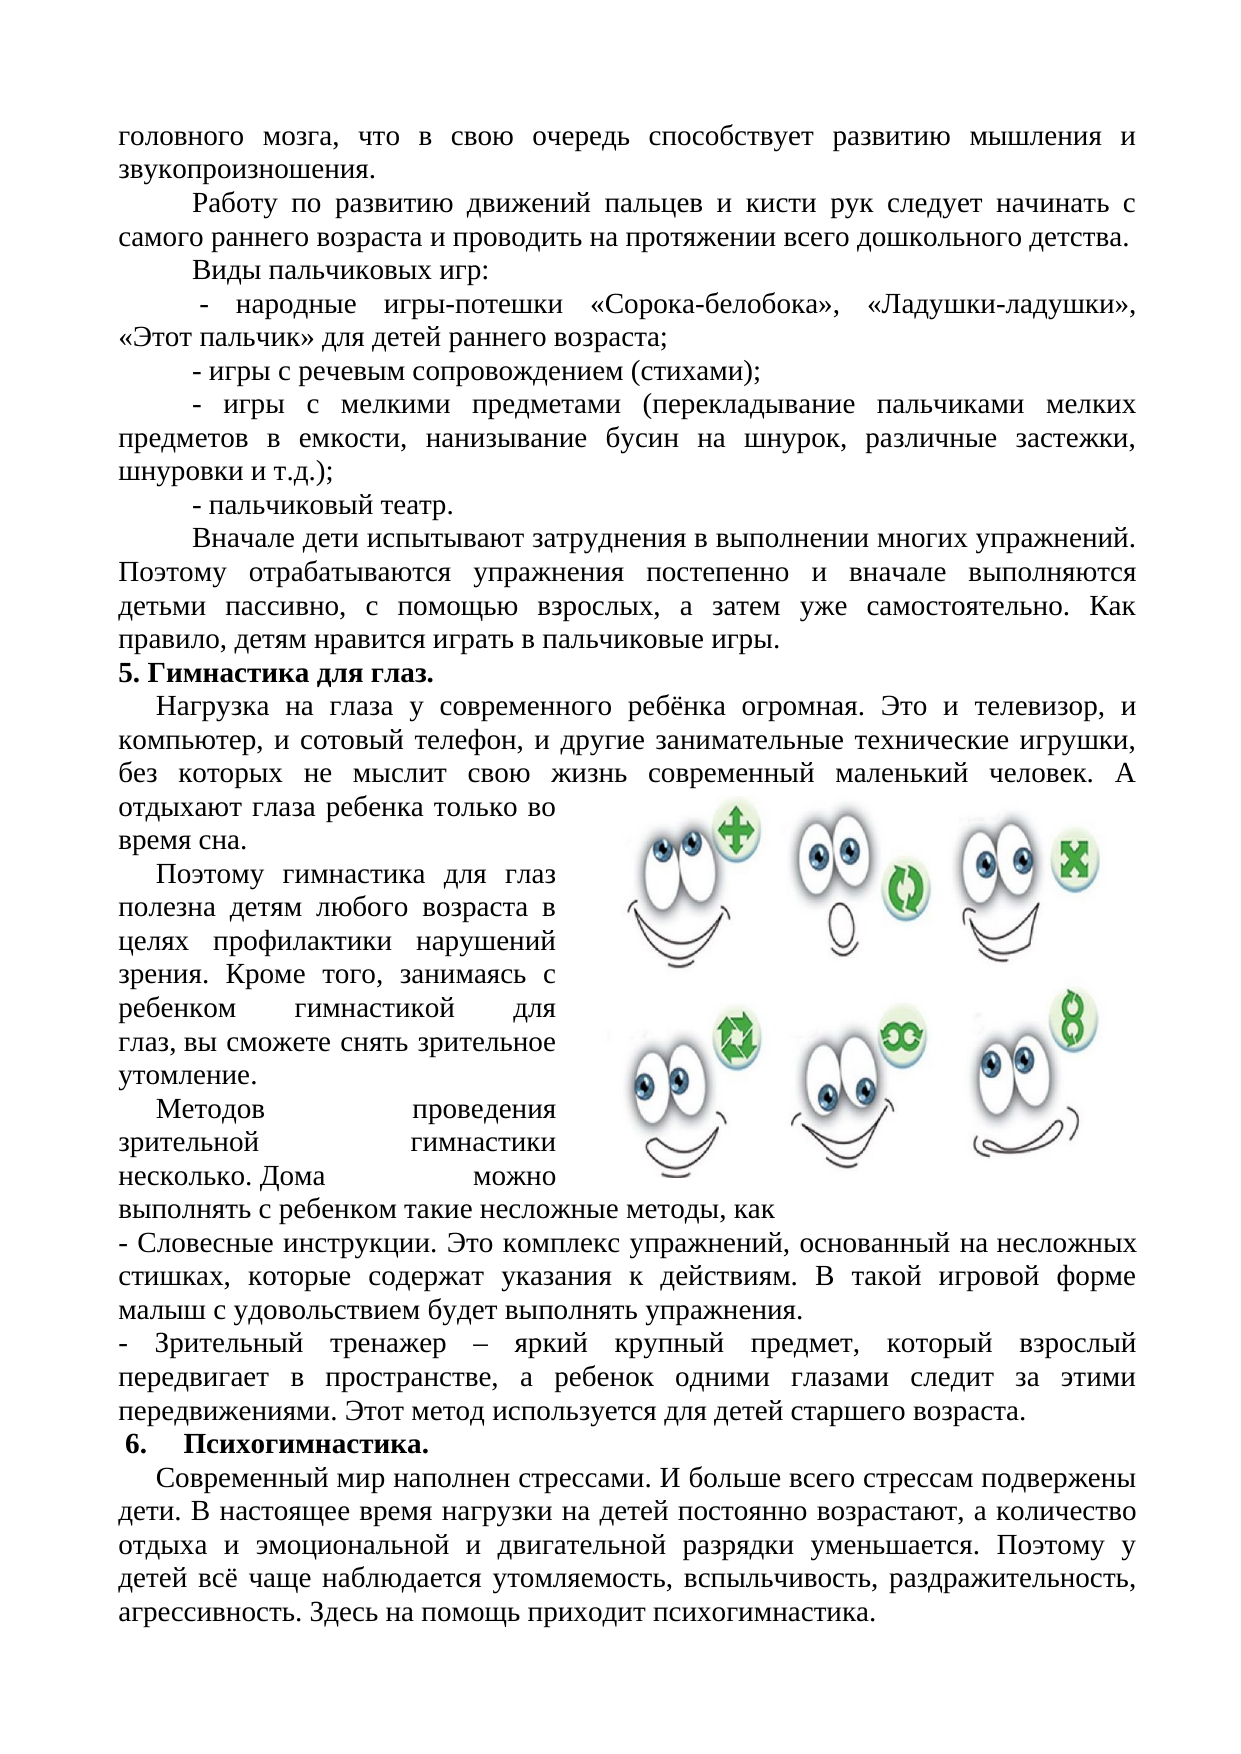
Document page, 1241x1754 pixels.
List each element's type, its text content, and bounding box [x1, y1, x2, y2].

text Вначале дети испытывают затруднения в выполнении многих упражнений. Поэтому отрабатываются упражнения постепенно и вначале выполняются детьми пассивно, с помощью взрослых, а затем уже самостоятельно. Как правило, детям нравится играть в пальчиковые игры. [118, 521, 1137, 655]
text Виды пальчиковых игр: [118, 252, 1137, 286]
picture [575, 796, 1147, 1178]
text - пальчиковый театр. [118, 487, 1137, 521]
text Поэтому гимнастика для глаз полезна детям любого возраста в целях профилактики нарушений зрения. Кроме того, занимаясь с ребенком гимнастикой для глаз, вы сможете снять зрительное утомление. [118, 856, 575, 1091]
text - Словесные инструкции. Это комплекс упражнений, основанный на несложных стишках, которые содержат указания к действиям. В такой игровой форме малыш с удовольствием будет выполнять упражнения. [118, 1225, 1137, 1326]
text 5. Гимнастика для глаз. [118, 655, 1137, 688]
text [118, 118, 1137, 185]
text - Зрительный тренажер – яркий крупный предмет, который взрослый передвигает в пространстве, а ребенок одними глазами следит за этими передвижениями. Этот метод используется для детей старшего возраста. [118, 1326, 1137, 1426]
text Нагрузка на глаза у современного ребёнка огромная. Это и телевизор, и компьютер, и сотовый телефон, и другие занимательные технические игрушки, без которых не мыслит свою жизнь современный маленький человек. А отдыхают глаза ребенка только во время сна. [118, 688, 1137, 856]
text Методов проведения зрительной гимнастики несколько. Дома можно выполнять с ребенком такие несложные методы, как [118, 1091, 1137, 1225]
text Работу по развитию движений пальцев и кисти рук следует начинать с самого раннего возраста и проводить на протяжении всего дошкольного детства. [118, 185, 1137, 252]
text - народные игры-потешки «Сорока-белобока», «Ладушки-ладушки», «Этот пальчик» для детей раннего возраста; [118, 286, 1137, 353]
text Современный мир наполнен стрессами. И больше всего стрессам подвержены дети. В настоящее время нагрузки на детей постоянно возрастают, а количество отдыха и эмоциональной и двигательной разрядки уменьшается. Поэтому у детей всё чаще наблюдается утомляемость, вспыльчивость, раздражительность, агрессивность. Здесь на помощь приходит психогимнастика. [118, 1460, 1137, 1627]
text 6. Психогимнастика. [125, 1426, 1137, 1460]
text - игры с мелкими предметами (перекладывание пальчиками мелких предметов в емкости, нанизывание бусин на шнурок, различные застежки, шнуровки и т.д.); [118, 386, 1137, 487]
text - игры с речевым сопровождением (стихами); [118, 353, 1137, 386]
